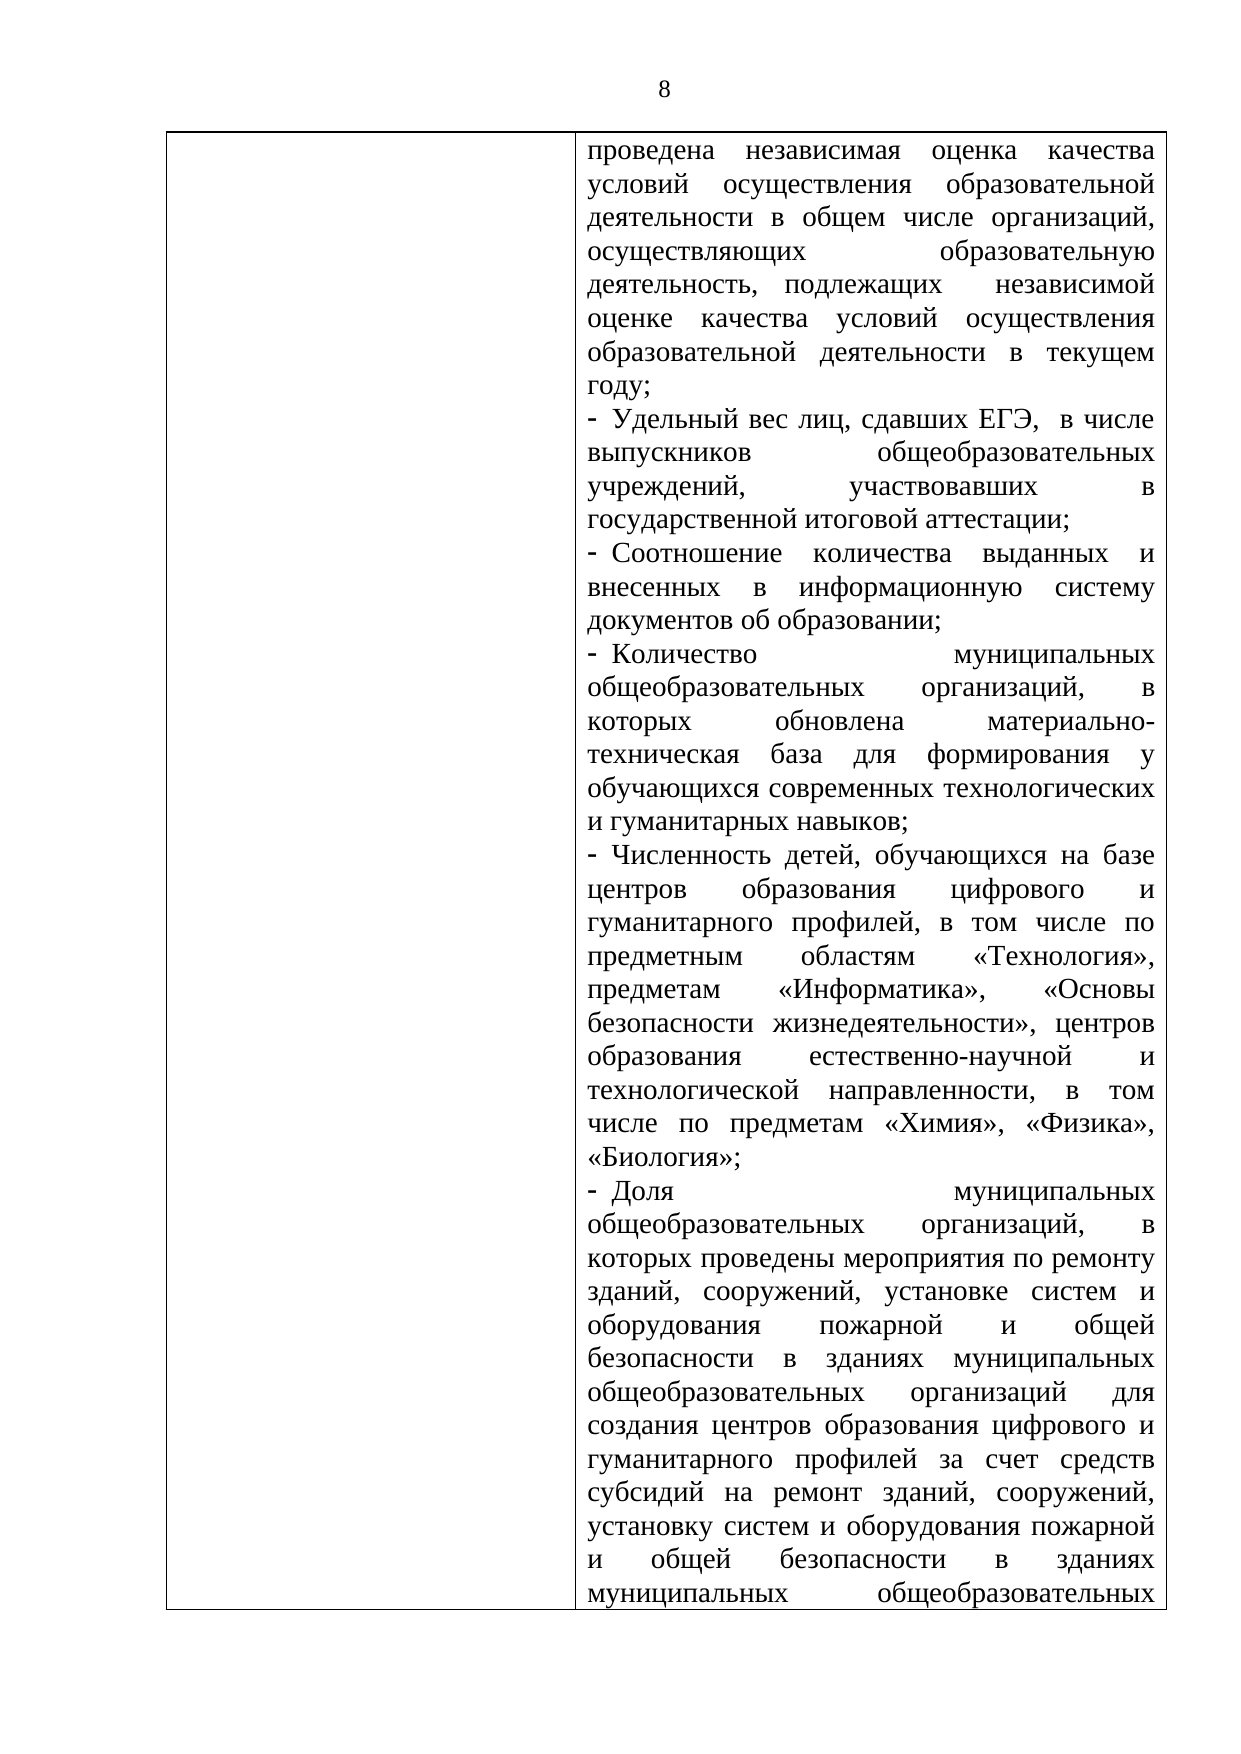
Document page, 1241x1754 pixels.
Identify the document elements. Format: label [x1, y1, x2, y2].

table_header [576, 133, 1166, 1609]
table_header [167, 133, 575, 1609]
